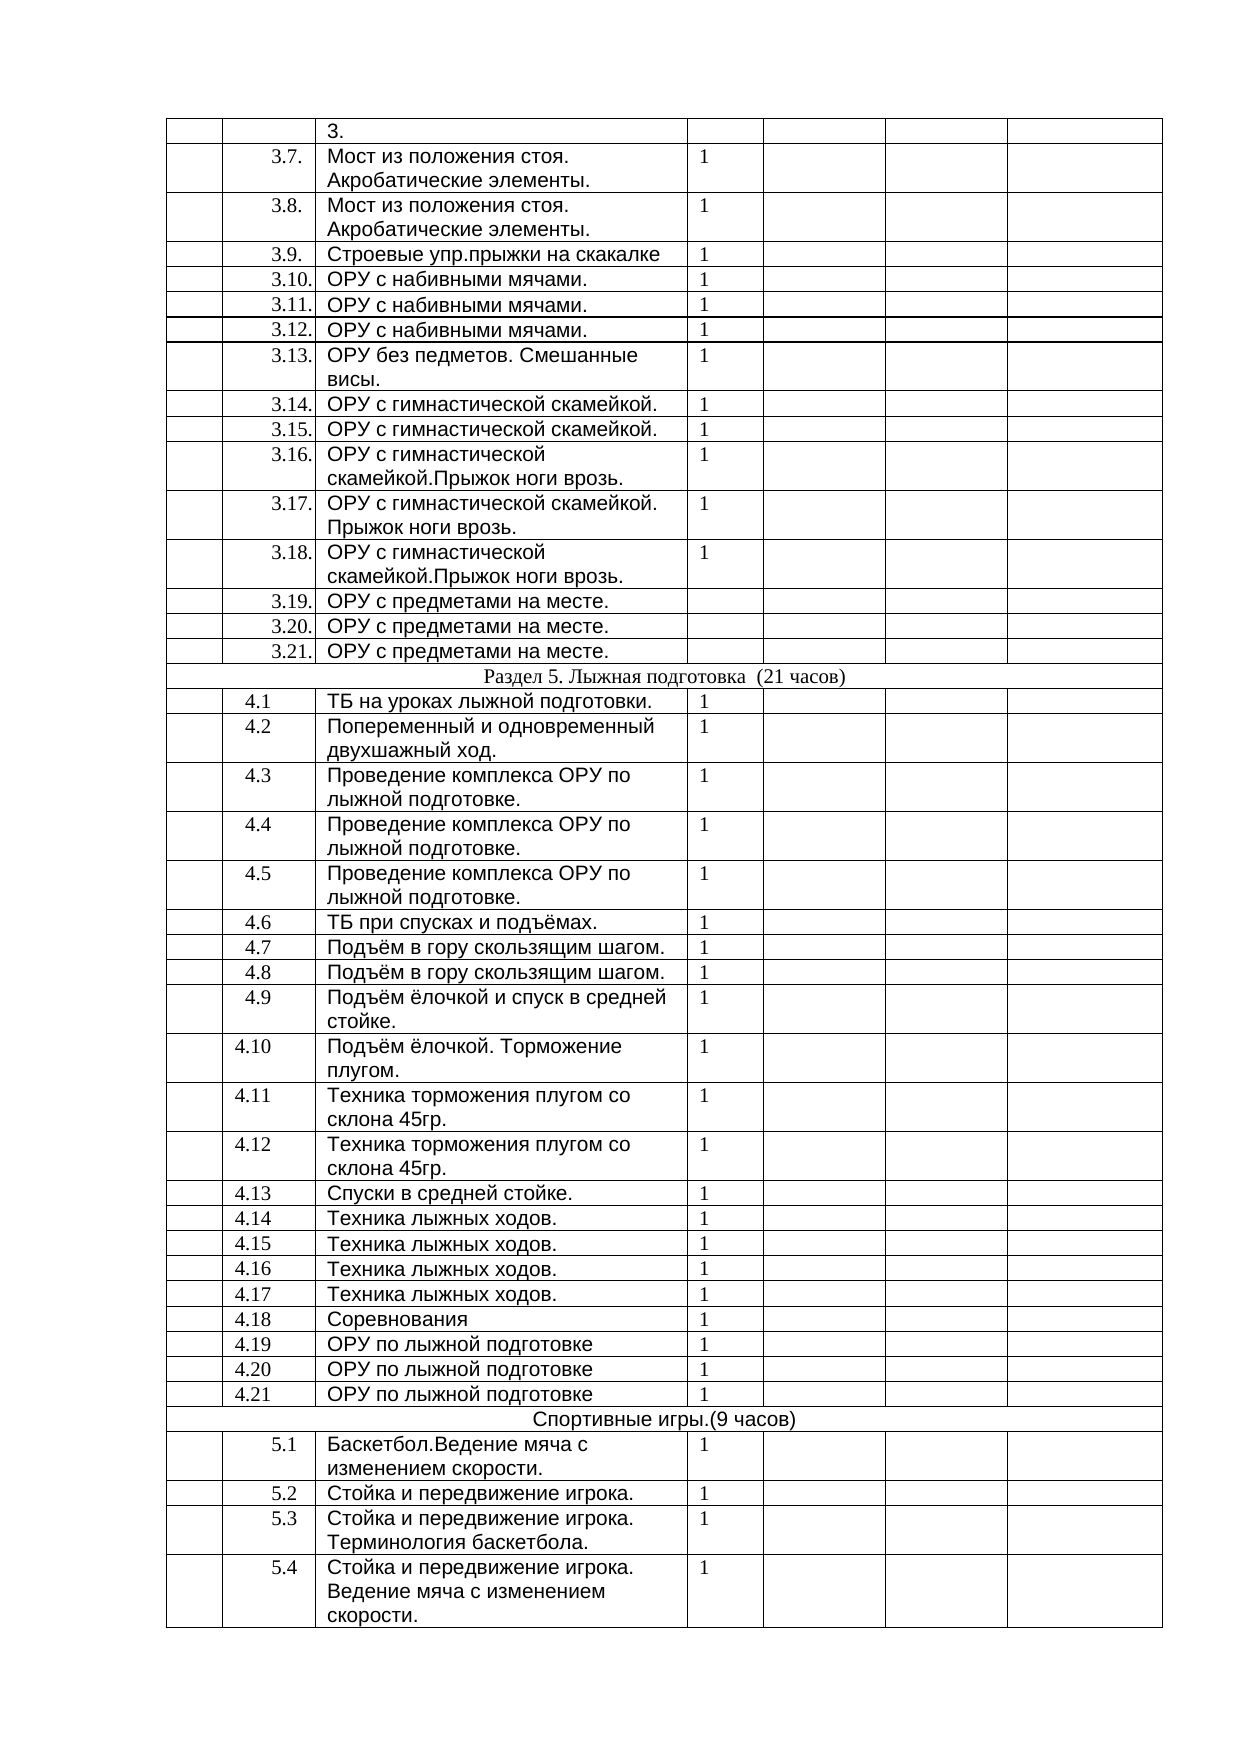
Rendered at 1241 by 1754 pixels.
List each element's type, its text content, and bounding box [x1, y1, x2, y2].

table_cell [1008, 491, 1162, 538]
table_cell [223, 589, 315, 613]
table_cell 1 [688, 292, 763, 316]
table_cell Спуски в средней стойке. [316, 1181, 687, 1205]
table_cell [223, 714, 315, 762]
table_cell 1 [688, 714, 763, 762]
table_cell [167, 985, 222, 1033]
table_cell [223, 1506, 315, 1554]
table_cell [1008, 417, 1162, 441]
table_cell [688, 639, 763, 663]
table_cell [886, 1332, 1007, 1356]
table_cell Техника лыжных ходов. [316, 1281, 687, 1306]
table_cell Мост из положения стоя. Акробатические элементы. [316, 144, 687, 192]
table_cell [167, 1034, 222, 1082]
table_cell [764, 1555, 885, 1627]
table_cell [886, 1307, 1007, 1331]
table_cell [1008, 614, 1162, 638]
table_cell [167, 1382, 222, 1406]
table_cell [167, 935, 222, 959]
table_cell [764, 1432, 885, 1480]
table_cell Проведение комплекса ОРУ по лыжной подготовке. [316, 812, 687, 860]
table_cell [886, 1034, 1007, 1082]
table_cell [223, 267, 315, 291]
table_cell [764, 985, 885, 1033]
table_cell Раздел 5. Лыжная подготовка (21 часов) [167, 664, 1162, 688]
table_cell [167, 1555, 222, 1627]
table_cell [223, 960, 315, 984]
table_cell [688, 614, 763, 638]
table_cell [223, 540, 315, 587]
table_cell [223, 1307, 315, 1331]
table_cell 1 [688, 491, 763, 538]
table_cell Подъём в гору скользящим шагом. [316, 935, 687, 959]
table_cell [167, 1181, 222, 1205]
table_cell [223, 1181, 315, 1205]
table_cell ТБ на уроках лыжной подготовки. [316, 689, 687, 713]
table_cell [167, 491, 222, 538]
table_cell [764, 491, 885, 538]
table_cell 1 [688, 1132, 763, 1180]
table_cell [223, 144, 315, 192]
table_cell [167, 391, 222, 416]
table_cell 1 [688, 442, 763, 489]
table_cell 1 [688, 985, 763, 1033]
table_cell [167, 1083, 222, 1131]
table_cell [764, 861, 885, 909]
table_cell [1008, 714, 1162, 762]
table_cell [764, 119, 885, 143]
table_cell 1 [688, 318, 763, 341]
table_cell [1008, 1506, 1162, 1554]
table_cell [1008, 318, 1162, 341]
table_cell [764, 417, 885, 441]
table_cell Стойка и передвижение игрока. [316, 1481, 687, 1505]
table_cell 1 [688, 343, 763, 390]
table_cell [764, 1181, 885, 1205]
table_cell [167, 689, 222, 713]
table_cell [886, 1256, 1007, 1280]
table_cell [886, 1132, 1007, 1180]
table_cell ОРУ с предметами на месте. [316, 589, 687, 613]
table_cell 1 [688, 861, 763, 909]
table_cell 1 [688, 1034, 763, 1082]
table_cell [886, 540, 1007, 587]
table_cell [1008, 589, 1162, 613]
table_cell [167, 639, 222, 663]
table_cell [1008, 119, 1162, 143]
table_cell [223, 1231, 315, 1255]
table_cell Спортивные игры.(9 часов) [167, 1407, 1162, 1431]
table_cell [223, 292, 315, 316]
table_cell 1 [688, 193, 763, 241]
table_cell ОРУ с набивными мячами. [316, 318, 687, 341]
table_cell Техника лыжных ходов. [316, 1206, 687, 1230]
table_cell [886, 1083, 1007, 1131]
table_cell Техника торможения плугом со склона 45гр. [316, 1132, 687, 1180]
table_cell 1 [688, 267, 763, 291]
table_cell [167, 1506, 222, 1554]
table_cell Проведение комплекса ОРУ по лыжной подготовке. [316, 861, 687, 909]
table_cell [764, 442, 885, 489]
table_cell [1008, 267, 1162, 291]
table_cell [1008, 812, 1162, 860]
table_cell [1008, 193, 1162, 241]
table_cell [764, 1083, 885, 1131]
table_cell [886, 861, 1007, 909]
table_cell 1 [688, 910, 763, 934]
table_cell [167, 540, 222, 587]
table_cell [223, 491, 315, 538]
table_cell [167, 292, 222, 316]
table_cell [167, 861, 222, 909]
table_cell [1008, 1307, 1162, 1331]
table_cell Мост из положения стоя. Акробатические элементы. [316, 193, 687, 241]
table_cell [167, 1481, 222, 1505]
table_cell [1008, 292, 1162, 316]
table_cell [886, 1181, 1007, 1205]
table_cell Техника торможения плугом со склона 45гр. [316, 1083, 687, 1131]
table_cell [886, 812, 1007, 860]
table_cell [316, 1555, 687, 1627]
table_cell 1 [688, 1281, 763, 1306]
table_cell 1 [688, 1382, 763, 1406]
table_cell [886, 1281, 1007, 1306]
table_cell ОРУ по лыжной подготовке [316, 1382, 687, 1406]
table_cell ОРУ без педметов. Смешанные висы. [316, 343, 687, 390]
table_cell [1008, 1231, 1162, 1255]
table_cell [886, 589, 1007, 613]
table_cell [764, 910, 885, 934]
table_cell [886, 714, 1007, 762]
table_cell [167, 267, 222, 291]
table_cell [764, 267, 885, 291]
table_cell [764, 714, 885, 762]
table_cell [886, 442, 1007, 489]
table_cell [764, 689, 885, 713]
table_cell [764, 318, 885, 341]
table_cell 1 [688, 1256, 763, 1280]
table_cell [167, 318, 222, 341]
table_cell 1 [688, 1555, 763, 1627]
table_cell [167, 1132, 222, 1180]
table_cell [764, 193, 885, 241]
table_cell Техника лыжных ходов. [316, 1231, 687, 1255]
table_cell [167, 763, 222, 811]
table_cell [764, 639, 885, 663]
table_cell 1 [688, 1432, 763, 1480]
table_cell [223, 119, 315, 143]
table_cell [1008, 1481, 1162, 1505]
table_cell [886, 960, 1007, 984]
table_cell 1 [688, 1206, 763, 1230]
table_cell [1008, 242, 1162, 266]
table_cell 1 [688, 1231, 763, 1255]
table_cell [223, 1332, 315, 1356]
table_cell [764, 343, 885, 390]
table_cell [1008, 689, 1162, 713]
table_cell [886, 1432, 1007, 1480]
table_cell [1008, 1206, 1162, 1230]
table_cell [223, 985, 315, 1033]
table_cell [886, 292, 1007, 316]
table_cell [764, 242, 885, 266]
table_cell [316, 119, 687, 143]
table_cell [167, 1256, 222, 1280]
table_cell [223, 391, 315, 416]
table_cell [223, 1432, 315, 1480]
table_cell [223, 442, 315, 489]
table_cell [223, 1034, 315, 1082]
table_cell 1 [688, 417, 763, 441]
table_cell [1008, 391, 1162, 416]
table_cell 1 [688, 1332, 763, 1356]
table_cell 1 [688, 540, 763, 587]
table_cell [223, 689, 315, 713]
table_cell ОРУ с гимнастической скамейкой.Прыжок ноги врозь. [316, 540, 687, 587]
table_cell [1008, 985, 1162, 1033]
table_cell [764, 540, 885, 587]
table_cell ОРУ с гимнастической скамейкой. [316, 391, 687, 416]
table_cell [223, 343, 315, 390]
table_cell [167, 242, 222, 266]
table_cell [1008, 1357, 1162, 1381]
table_cell [1008, 1256, 1162, 1280]
table_cell Стойка и передвижение игрока. Терминология баскетбола. [316, 1506, 687, 1554]
table_cell 1 [688, 119, 763, 143]
table_cell [886, 242, 1007, 266]
table_cell [1008, 1083, 1162, 1131]
table_cell [223, 1083, 315, 1131]
table_cell ОРУ с гимнастической скамейкой.Прыжок ноги врозь. [316, 442, 687, 489]
table_cell [764, 1281, 885, 1306]
table_cell [167, 1432, 222, 1480]
table_cell [1008, 935, 1162, 959]
table_cell [223, 812, 315, 860]
table_cell [886, 491, 1007, 538]
table_cell ОРУ с набивными мячами. [316, 267, 687, 291]
table_cell [1008, 1555, 1162, 1627]
table_cell [764, 1256, 885, 1280]
table_cell [764, 1307, 885, 1331]
table_cell ОРУ с гимнастической скамейкой. [316, 417, 687, 441]
table_cell [886, 343, 1007, 390]
table_cell [167, 714, 222, 762]
table_cell [1008, 861, 1162, 909]
table_cell [167, 442, 222, 489]
table_cell [167, 1307, 222, 1331]
table_cell [223, 910, 315, 934]
table_cell [223, 242, 315, 266]
table_cell [886, 1382, 1007, 1406]
table_cell [167, 1206, 222, 1230]
table_cell [167, 1281, 222, 1306]
table_cell 1 [688, 242, 763, 266]
table_cell [223, 193, 315, 241]
table_cell ОРУ с набивными мячами. [316, 292, 687, 316]
table_cell [886, 144, 1007, 192]
table_cell [1008, 540, 1162, 587]
table_cell [223, 1132, 315, 1180]
table_cell [764, 1506, 885, 1554]
table_cell Подъём ёлочкой и спуск в средней стойке. [316, 985, 687, 1033]
table_cell Строевые упр.прыжки на скакалке [316, 242, 687, 266]
table_cell [886, 689, 1007, 713]
table_cell [886, 267, 1007, 291]
table_cell [764, 935, 885, 959]
table_cell [886, 417, 1007, 441]
table_cell ОРУ с предметами на месте. [316, 639, 687, 663]
table_cell [886, 193, 1007, 241]
table_cell [764, 1231, 885, 1255]
table_cell Проведение комплекса ОРУ по лыжной подготовке. [316, 763, 687, 811]
table_cell 1 [688, 1307, 763, 1331]
table_cell [886, 391, 1007, 416]
table_cell [886, 1231, 1007, 1255]
table_cell [886, 763, 1007, 811]
table_cell 1 [688, 1506, 763, 1554]
table_cell [1008, 442, 1162, 489]
table_cell [223, 1555, 315, 1627]
table_cell [764, 292, 885, 316]
table_cell 1 [688, 1181, 763, 1205]
table_cell Подъём ёлочкой. Торможение плугом. [316, 1034, 687, 1082]
table_cell 1 [688, 391, 763, 416]
table_cell [167, 144, 222, 192]
table_cell [167, 614, 222, 638]
table_cell Соревнования [316, 1307, 687, 1331]
table_cell 1 [688, 689, 763, 713]
table_cell [223, 417, 315, 441]
table_cell 1 [688, 935, 763, 959]
table_cell [223, 318, 315, 341]
table_cell [1008, 343, 1162, 390]
table_cell [1008, 1034, 1162, 1082]
table_cell [223, 639, 315, 663]
table_cell [886, 1481, 1007, 1505]
table_cell [886, 639, 1007, 663]
table_cell [223, 1206, 315, 1230]
table_cell [1008, 1382, 1162, 1406]
table_cell [886, 614, 1007, 638]
table_cell ОРУ по лыжной подготовке [316, 1332, 687, 1356]
table_cell Попеременный и одновременный двухшажный ход. [316, 714, 687, 762]
table_cell [167, 1332, 222, 1356]
table_cell Подъём в гору скользящим шагом. [316, 960, 687, 984]
table_cell [167, 1231, 222, 1255]
table_cell [223, 861, 315, 909]
table_cell 1 [688, 960, 763, 984]
table_cell [223, 1357, 315, 1381]
table_cell [764, 1481, 885, 1505]
table_cell [886, 985, 1007, 1033]
table_cell [1008, 763, 1162, 811]
table_cell [764, 960, 885, 984]
table_cell [764, 1332, 885, 1356]
table_cell 1 [688, 1357, 763, 1381]
table_cell [167, 812, 222, 860]
table_cell Баскетбол.Ведение мяча с изменением скорости. [316, 1432, 687, 1480]
table_cell [886, 935, 1007, 959]
table_cell [764, 614, 885, 638]
table_cell ОРУ с гимнастической скамейкой. Прыжок ноги врозь. [316, 491, 687, 538]
table_cell [1008, 1181, 1162, 1205]
table_cell 1 [688, 812, 763, 860]
table_cell ТБ при спусках и подъёмах. [316, 910, 687, 934]
table_cell [886, 910, 1007, 934]
table_cell [167, 343, 222, 390]
table_cell [1008, 1281, 1162, 1306]
table_cell [167, 589, 222, 613]
table_cell [764, 1357, 885, 1381]
table_cell [688, 589, 763, 613]
table_cell Техника лыжных ходов. [316, 1256, 687, 1280]
table_cell [886, 1555, 1007, 1627]
table_cell [764, 391, 885, 416]
table_cell [764, 1382, 885, 1406]
table_cell [1008, 1332, 1162, 1356]
table_cell ОРУ с предметами на месте. [316, 614, 687, 638]
table_cell [764, 589, 885, 613]
table_cell [1008, 639, 1162, 663]
table_cell [886, 1357, 1007, 1381]
table_cell [167, 1357, 222, 1381]
table_cell 1 [688, 1083, 763, 1131]
table_cell [764, 812, 885, 860]
table_cell [223, 763, 315, 811]
table_cell [886, 1506, 1007, 1554]
table_cell [223, 1256, 315, 1280]
table_cell 1 [688, 763, 763, 811]
table_cell [167, 910, 222, 934]
table_cell [764, 763, 885, 811]
table_cell [223, 1382, 315, 1406]
table_cell 1 [688, 1481, 763, 1505]
table_cell [1008, 1432, 1162, 1480]
table_cell [1008, 144, 1162, 192]
table_cell [1008, 910, 1162, 934]
table_cell ОРУ по лыжной подготовке [316, 1357, 687, 1381]
table_cell [764, 1132, 885, 1180]
table_cell [764, 144, 885, 192]
table_cell [764, 1206, 885, 1230]
table_cell [223, 1481, 315, 1505]
table_cell [886, 318, 1007, 341]
table_cell [764, 1034, 885, 1082]
table_cell [167, 193, 222, 241]
table_cell [223, 935, 315, 959]
table_cell [886, 119, 1007, 143]
table_cell [223, 1281, 315, 1306]
table_cell [223, 614, 315, 638]
table_cell [167, 119, 222, 143]
table_cell [1008, 1132, 1162, 1180]
table_cell [167, 417, 222, 441]
table_cell 1 [688, 144, 763, 192]
table_cell [886, 1206, 1007, 1230]
table_cell [167, 960, 222, 984]
table_cell [1008, 960, 1162, 984]
